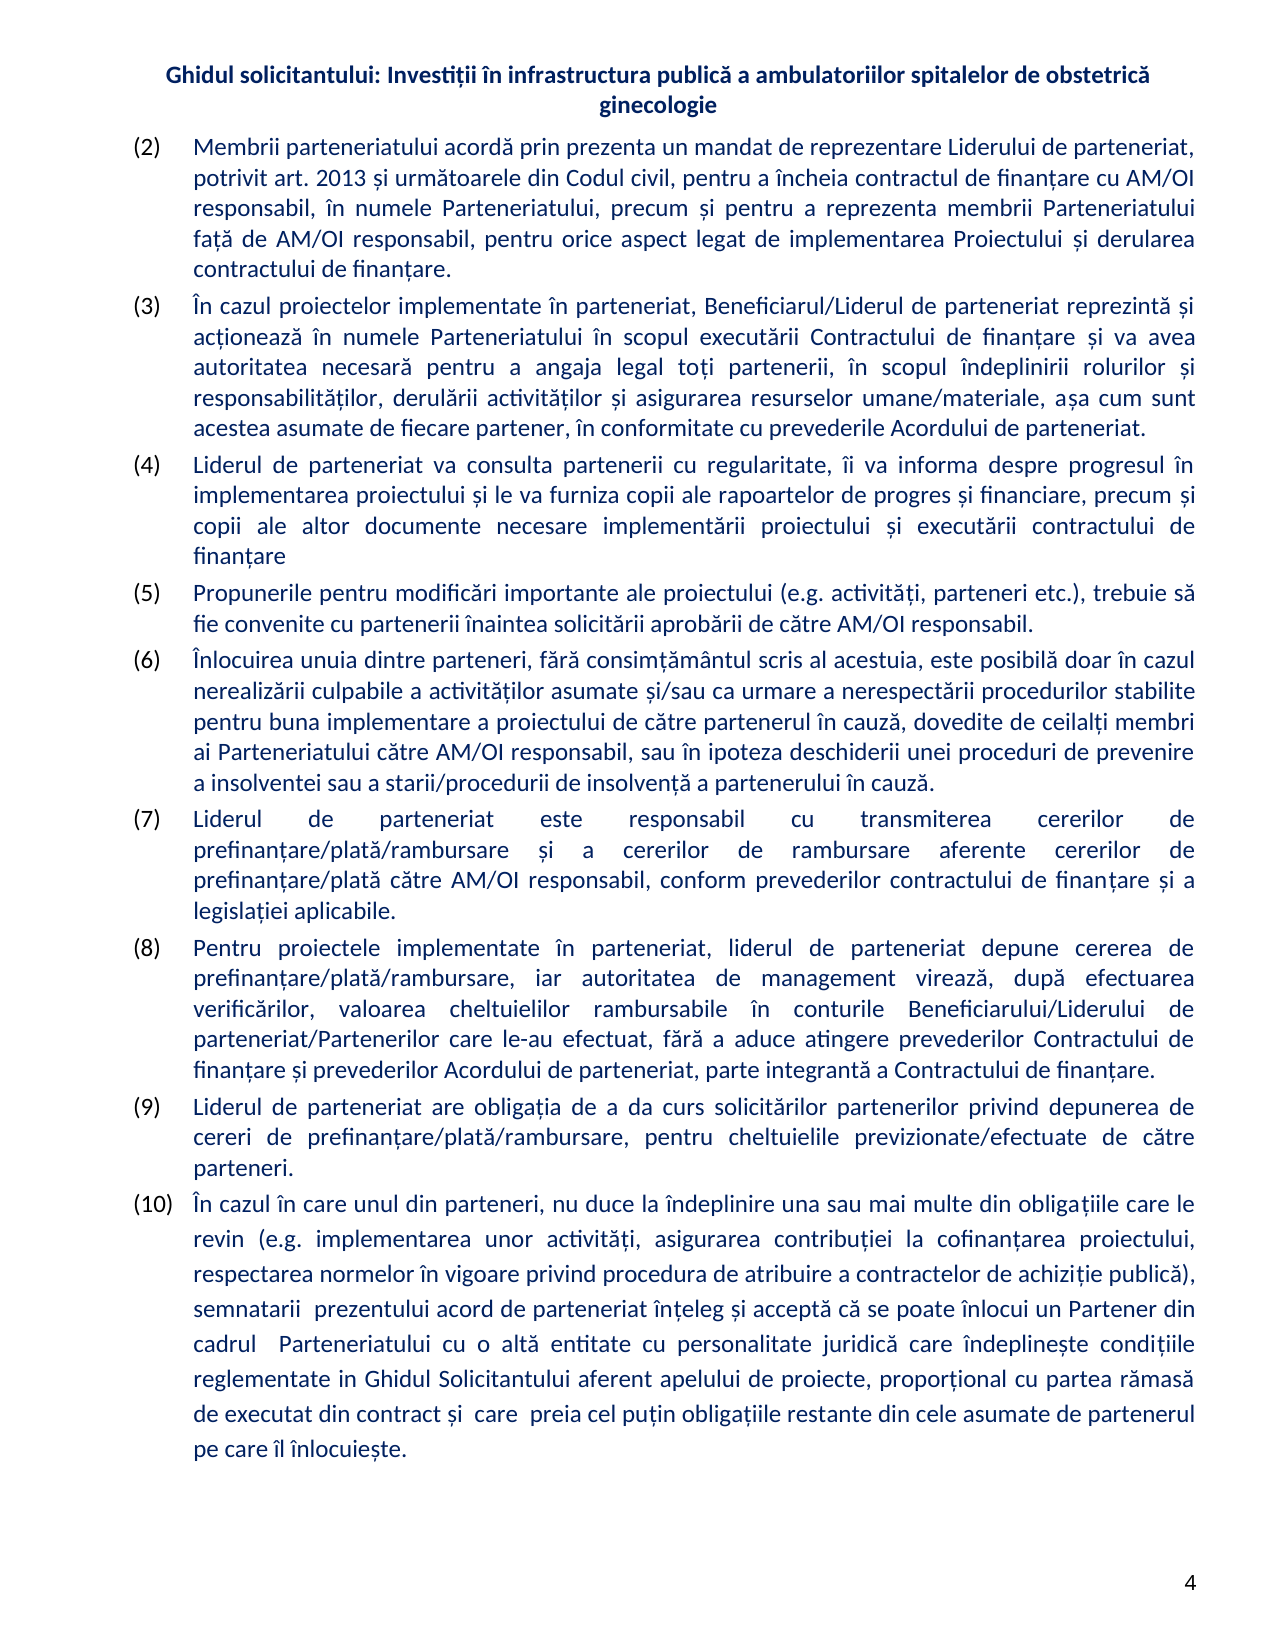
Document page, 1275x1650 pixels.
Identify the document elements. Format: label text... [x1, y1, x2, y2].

list Membrii parteneriatului acordă prin prezenta un mandat de reprezentare Liderului de parteneriat, potrivit art. 2013 și următoarele din Codul civil, pentru a încheia contractul de finanțare cu AM/OI responsabil, în numele Parteneriatului, precum și pentru a reprezenta membrii Parteneriatului față de AM/OI responsabil, pentru orice aspect legat de implementarea Proiectului și derularea contractului de finanțare. [133, 131, 1196, 284]
list În cazul în care unul din parteneri, nu duce la îndeplinire una sau mai multe din obligaţiile care le revin (e.g. implementarea unor activităţi, asigurarea contribuţiei la cofinanţarea proiectului, respectarea normelor în vigoare privind procedura de atribuire a contractelor de achiziţie publică), semnatarii prezentului acord de parteneriat înţeleg şi acceptă că se poate înlocui un Partener din cadrul Parteneriatului cu o altă entitate cu personalitate juridică care îndeplineşte condiţiile reglementate in Ghidul Solicitantului aferent apelului de proiecte, proporțional cu partea rămasă de executat din contract și care preia cel puţin obligaţiile restante din cele asumate de partenerul pe care îl înlocuiește. [133, 1188, 1196, 1464]
list Liderul de parteneriat este responsabil cu transmiterea cererilor de prefinanţare/plată/rambursare și a cererilor de rambursare aferente cererilor de prefinanțare/plată către AM/OI responsabil, conform prevederilor contractului de finanţare și a legislației aplicabile. [133, 803, 1196, 926]
list Propunerile pentru modificări importante ale proiectului (e.g. activităţi, parteneri etc.), trebuie să fie convenite cu partenerii înaintea solicitării aprobării de către AM/OI responsabil. [133, 577, 1196, 638]
list Liderul de parteneriat are obligația de a da curs solicitărilor partenerilor privind depunerea de cereri de prefinanțare/plată/rambursare, pentru cheltuielile previzionate/efectuate de către parteneri. [133, 1091, 1196, 1182]
list În cazul proiectelor implementate în parteneriat, Beneficiarul/Liderul de parteneriat reprezintă şi acționează în numele Parteneriatului în scopul executării Contractului de finanțare și va avea autoritatea necesară pentru a angaja legal toţi partenerii, în scopul îndeplinirii rolurilor şi responsabilităților, derulării activităților şi asigurarea resurselor umane/materiale, așa cum sunt acestea asumate de fiecare partener, în conformitate cu prevederile Acordului de parteneriat. [133, 290, 1196, 443]
list Liderul de parteneriat va consulta partenerii cu regularitate, îi va informa despre progresul în implementarea proiectului şi le va furniza copii ale rapoartelor de progres şi financiare, precum și copii ale altor documente necesare implementării proiectului și executării contractului de finanțare [133, 449, 1196, 571]
list Înlocuirea unuia dintre parteneri, fără consimţământul scris al acestuia, este posibilă doar în cazul nerealizării culpabile a activităților asumate și/sau ca urmare a nerespectării procedurilor stabilite pentru buna implementare a proiectului de către partenerul în cauză, dovedite de ceilalți membri ai Parteneriatului către AM/OI responsabil, sau în ipoteza deschiderii unei proceduri de prevenire a insolventei sau a starii/procedurii de insolvență a partenerului în cauză. [133, 644, 1196, 797]
list Pentru proiectele implementate în parteneriat, liderul de parteneriat depune cererea de prefinanțare/plată/rambursare, iar autoritatea de management virează, după efectuarea verificărilor, valoarea cheltuielilor rambursabile în conturile Beneficiarului/Liderului de parteneriat/Partenerilor care le-au efectuat, fără a aduce atingere prevederilor Contractului de finanțare şi prevederilor Acordului de parteneriat, parte integrantă a Contractului de finanțare. [133, 932, 1196, 1084]
